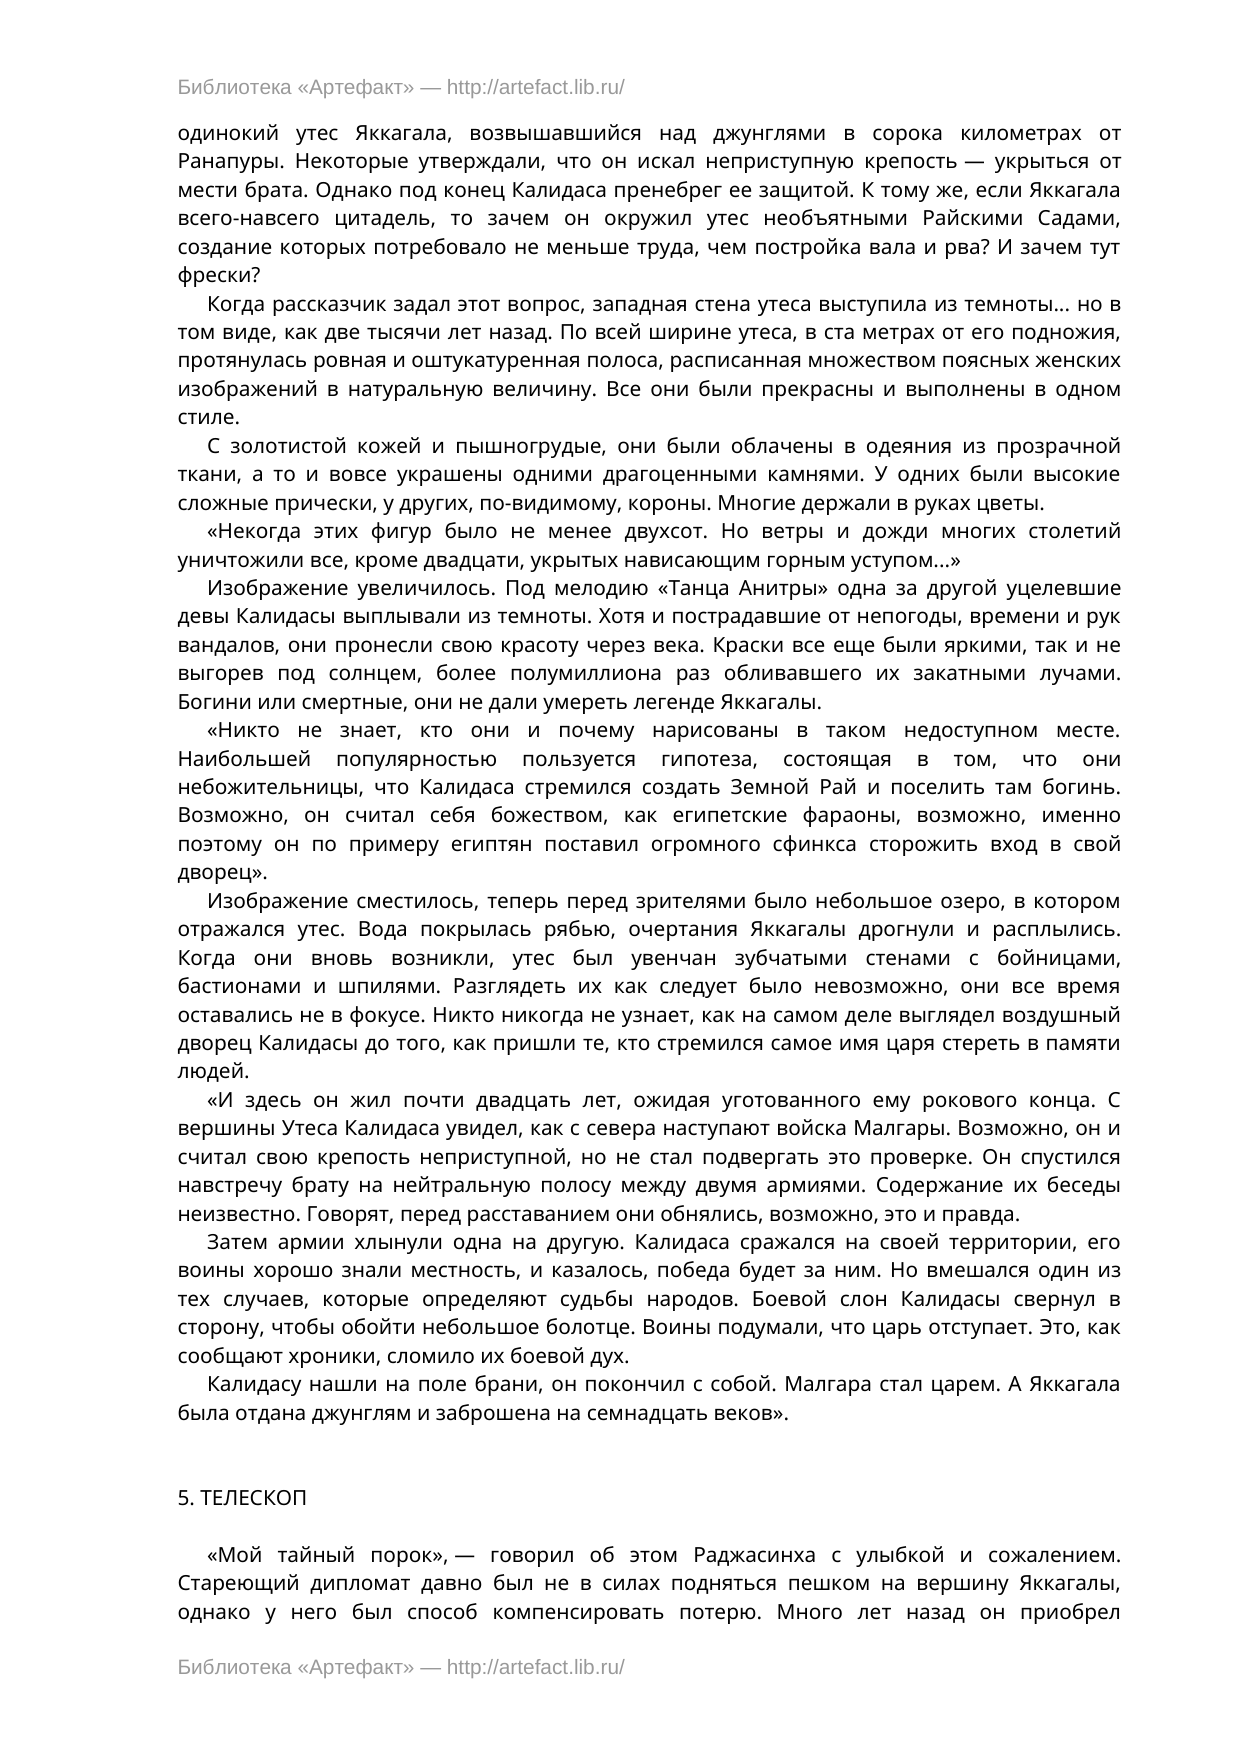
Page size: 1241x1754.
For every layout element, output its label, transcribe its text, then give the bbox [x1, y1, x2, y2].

text Затем армии хлынули одна на другую. Калидаса сражался на своей территории, его воины хорошо знали местность, и казалось, победа будет за ним. Но вмешался один из тех случаев, которые определяют судьбы народов. Боевой слон Калидасы свернул в сторону, чтобы обойти небольшое болотце. Воины подумали, что царь отступает. Это, как сообщают хроники, сломило их боевой дух. [177, 1227, 1122, 1369]
text Изображение сместилось, теперь перед зрителями было небольшое озеро, в котором отражался утес. Вода покрылась рябью, очертания Яккагалы дрогнули и расплылись. Когда они вновь возникли, утес был увенчан зубчатыми стенами с бойницами, бастионами и шпилями. Разглядеть их как следует было невозможно, они все время оставались не в фокусе. Никто никогда не узнает, как на самом деле выглядел воздушный дворец Калидасы до того, как пришли те, кто стремился самое имя царя стереть в памяти людей. [177, 886, 1122, 1085]
text «И здесь он жил почти двадцать лет, ожидая уготованного ему рокового конца. С вершины Утеса Калидаса увидел, как с севера наступают войска Малгары. Возможно, он и считал свою крепость неприступной, но не стал подвергать это проверке. Он спустился навстречу брату на нейтральную полосу между двумя армиями. Содержание их беседы неизвестно. Говорят, перед расставанием они обнялись, возможно, это и правда. [177, 1085, 1122, 1227]
text Изображение увеличилось. Под мелодию «Танца Анитры» одна за другой уцелевшие девы Калидасы выплывали из темноты. Хотя и пострадавшие от непогоды, времени и рук вандалов, они пронесли свою красоту через века. Краски все еще были яркими, так и не выгорев под солнцем, более полумиллиона раз обливавшего их закатными лучами. Богини или смертные, они не дали умереть легенде Яккагалы. [177, 573, 1122, 715]
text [177, 1540, 1122, 1625]
text Калидасу нашли на поле брани, он покончил с собой. Малгара стал царем. А Яккагала была отдана джунглям и заброшена на семнадцать веков». [177, 1369, 1122, 1426]
text «Никто не знает, кто они и почему нарисованы в таком недоступном месте. Наибольшей популярностью пользуется гипотеза, состоящая в том, что они небожительницы, что Калидаса стремился создать Земной Рай и поселить там богинь. Возможно, он считал себя божеством, как египетские фараоны, возможно, именно поэтому он по примеру египтян поставил огромного сфинкса сторожить вход в свой дворец». [177, 715, 1122, 886]
text Когда рассказчик задал этот вопрос, западная стена утеса выступила из темноты... но в том виде, как две тысячи лет назад. По всей ширине утеса, в ста метрах от его подножия, протянулась ровная и оштукатуренная полоса, расписанная множеством поясных женских изображений в натуральную величину. Все они были прекрасны и выполнены в одном стиле. [177, 289, 1122, 431]
text «Некогда этих фигур было не менее двухсот. Но ветры и дожди многих столетий уничтожили все, кроме двадцати, укрытых нависающим горным уступом...» [177, 516, 1122, 573]
text С золотистой кожей и пышногрудые, они были облачены в одеяния из прозрачной ткани, а то и вовсе украшены одними драгоценными камнями. У одних были высокие сложные прически, у других, по-видимому, короны. Многие держали в руках цветы. [177, 431, 1122, 516]
text 5. ТЕЛЕСКОП [177, 1483, 1122, 1512]
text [177, 118, 1122, 289]
